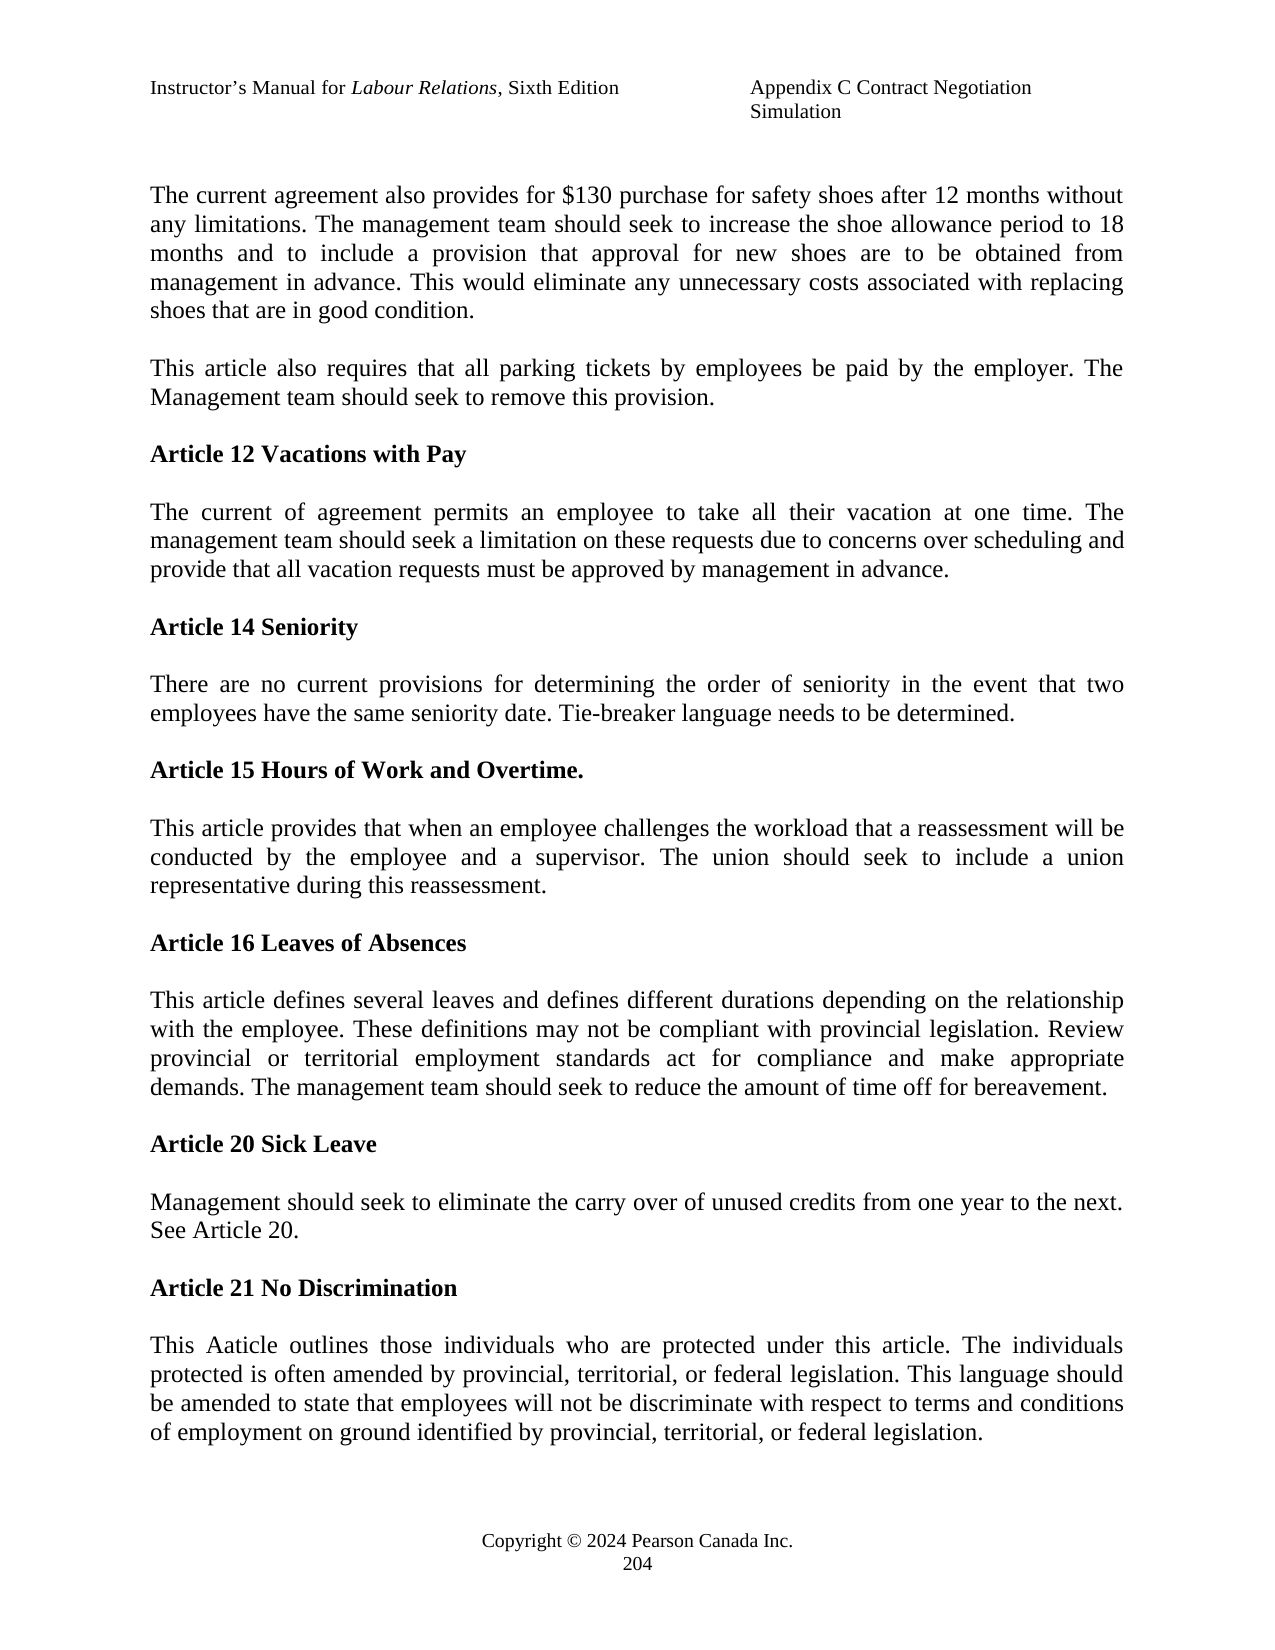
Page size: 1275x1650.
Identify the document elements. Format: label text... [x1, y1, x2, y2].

text Article 16 Leaves of Absences [150, 928, 1125, 957]
text The current of agreement permits an employee to take all their vacation at one time. The management team should seek a limitation on these requests due to concerns over scheduling and provide that all vacation requests must be approved by management in advance. [150, 497, 1125, 583]
text Article 20 Sick Leave [150, 1129, 1125, 1158]
text Article 15 Hours of Work and Overtime. [150, 756, 1125, 784]
text Article 12 Vacations with Pay [150, 439, 1125, 468]
text There are no current provisions for determining the order of seniority in the event that two employees have the same seniority date. Tie-breaker language needs to be determined. [150, 669, 1125, 727]
text The current agreement also provides for $130 purchase for safety shoes after 12 months without any limitations. The management team should seek to increase the shoe allowance period to 18 months and to include a provision that approval for new shoes are to be obtained from management in advance. This would eliminate any unnecessary costs associated with replacing shoes that are in good condition. [150, 181, 1125, 324]
text This article also requires that all parking tickets by employees be paid by the employer. The Management team should seek to remove this provision. [150, 353, 1125, 411]
text This article defines several leaves and defines different durations depending on the relationship with the employee. These definitions may not be compliant with provincial legislation. Review provincial or territorial employment standards act for compliance and make appropriate demands. The management team should seek to reduce the amount of time off for bereavement. [150, 986, 1125, 1101]
text This Aaticle outlines those individuals who are protected under this article. The individuals protected is often amended by provincial, territorial, or federal legislation. This language should be amended to state that employees will not be discriminate with respect to terms and conditions of employment on ground identified by provincial, territorial, or federal legislation. [150, 1331, 1125, 1446]
text Management should seek to eliminate the carry over of unused credits from one year to the next. See Article 20. [150, 1187, 1125, 1244]
text Article 14 Seniority [150, 612, 1125, 641]
text This article provides that when an employee challenges the workload that a reassessment will be conducted by the employee and a supervisor. The union should seek to include a union representative during this reassessment. [150, 813, 1125, 899]
text Article 21 No Discrimination [150, 1273, 1125, 1302]
